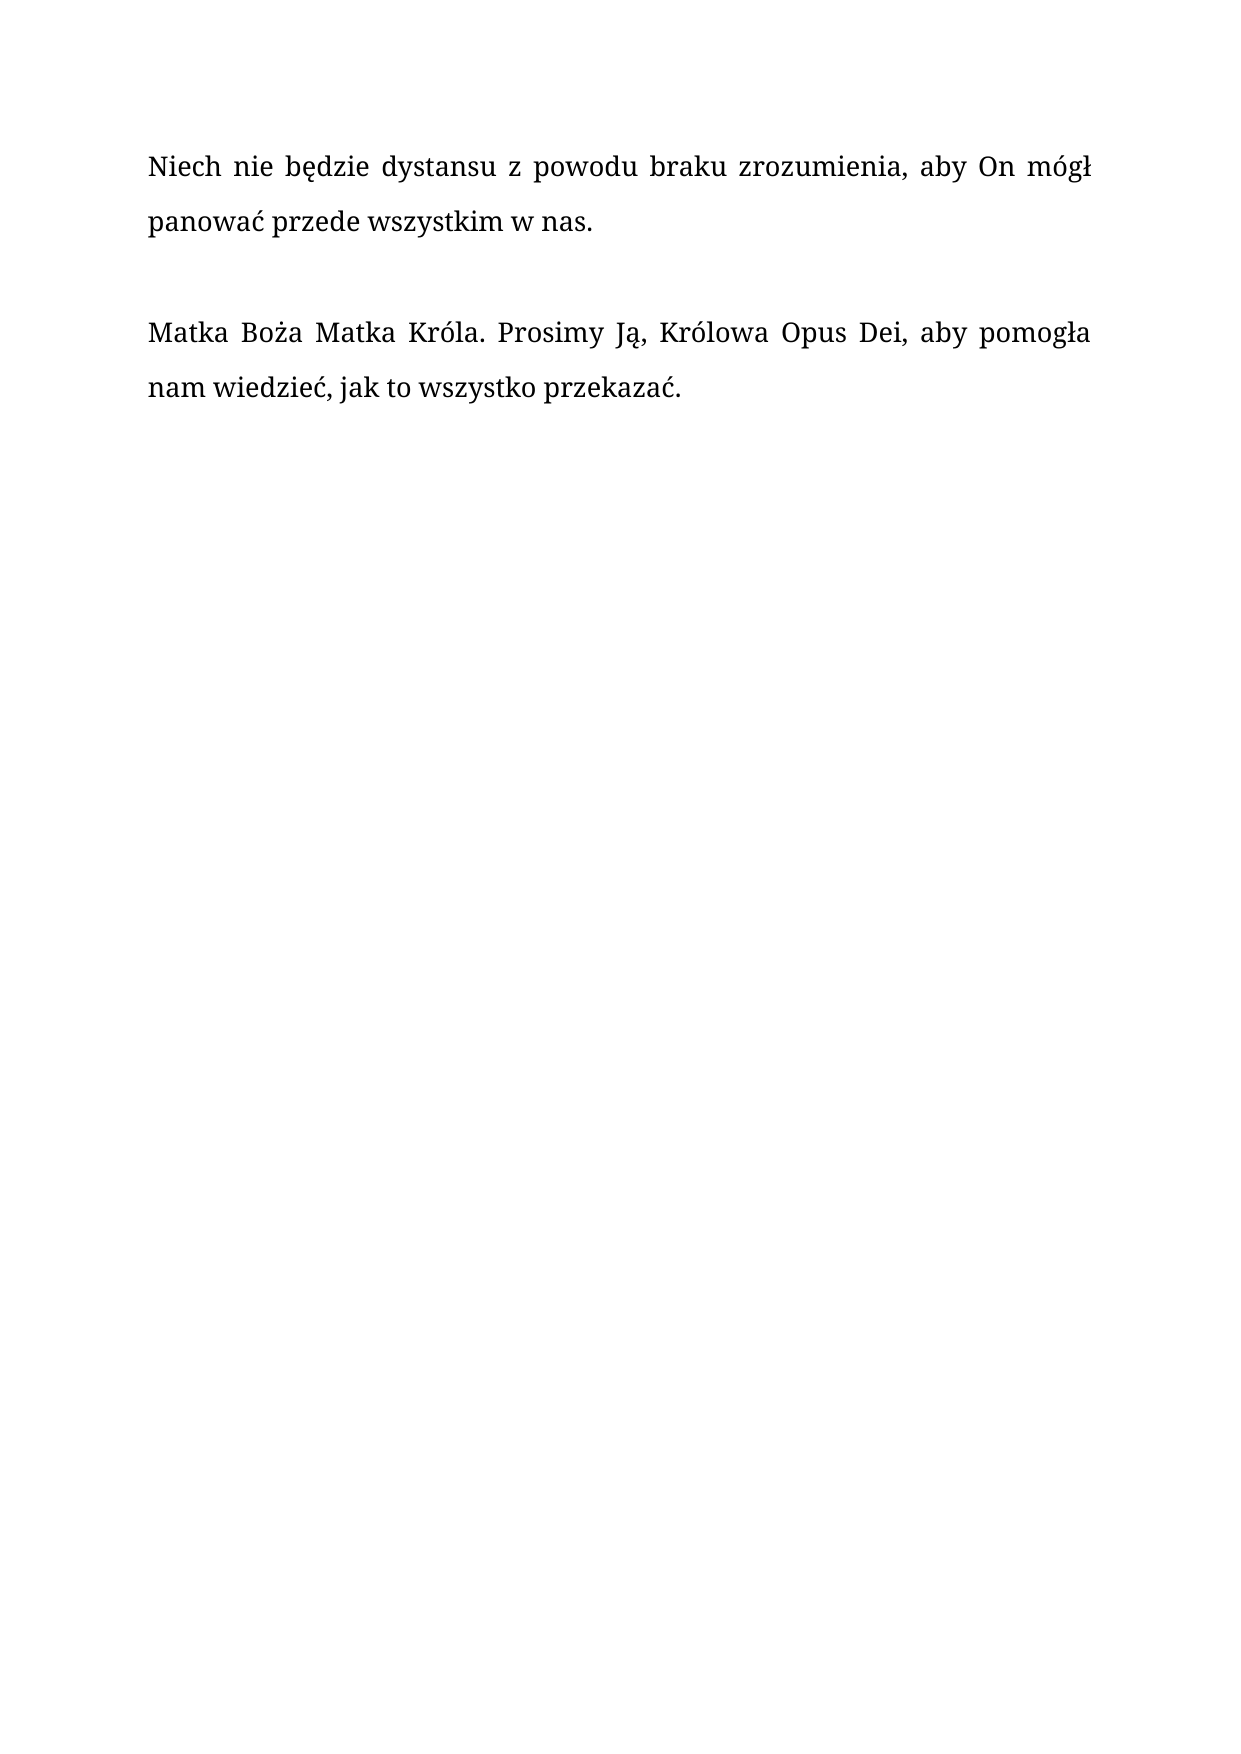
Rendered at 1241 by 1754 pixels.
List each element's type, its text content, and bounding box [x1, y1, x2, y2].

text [148, 148, 1093, 240]
text Matka Boża Matka Króla. Prosimy Ją, Królowa Opus Dei, aby pomogła nam wiedzieć, jak to wszystko przekazać. [148, 313, 1093, 406]
